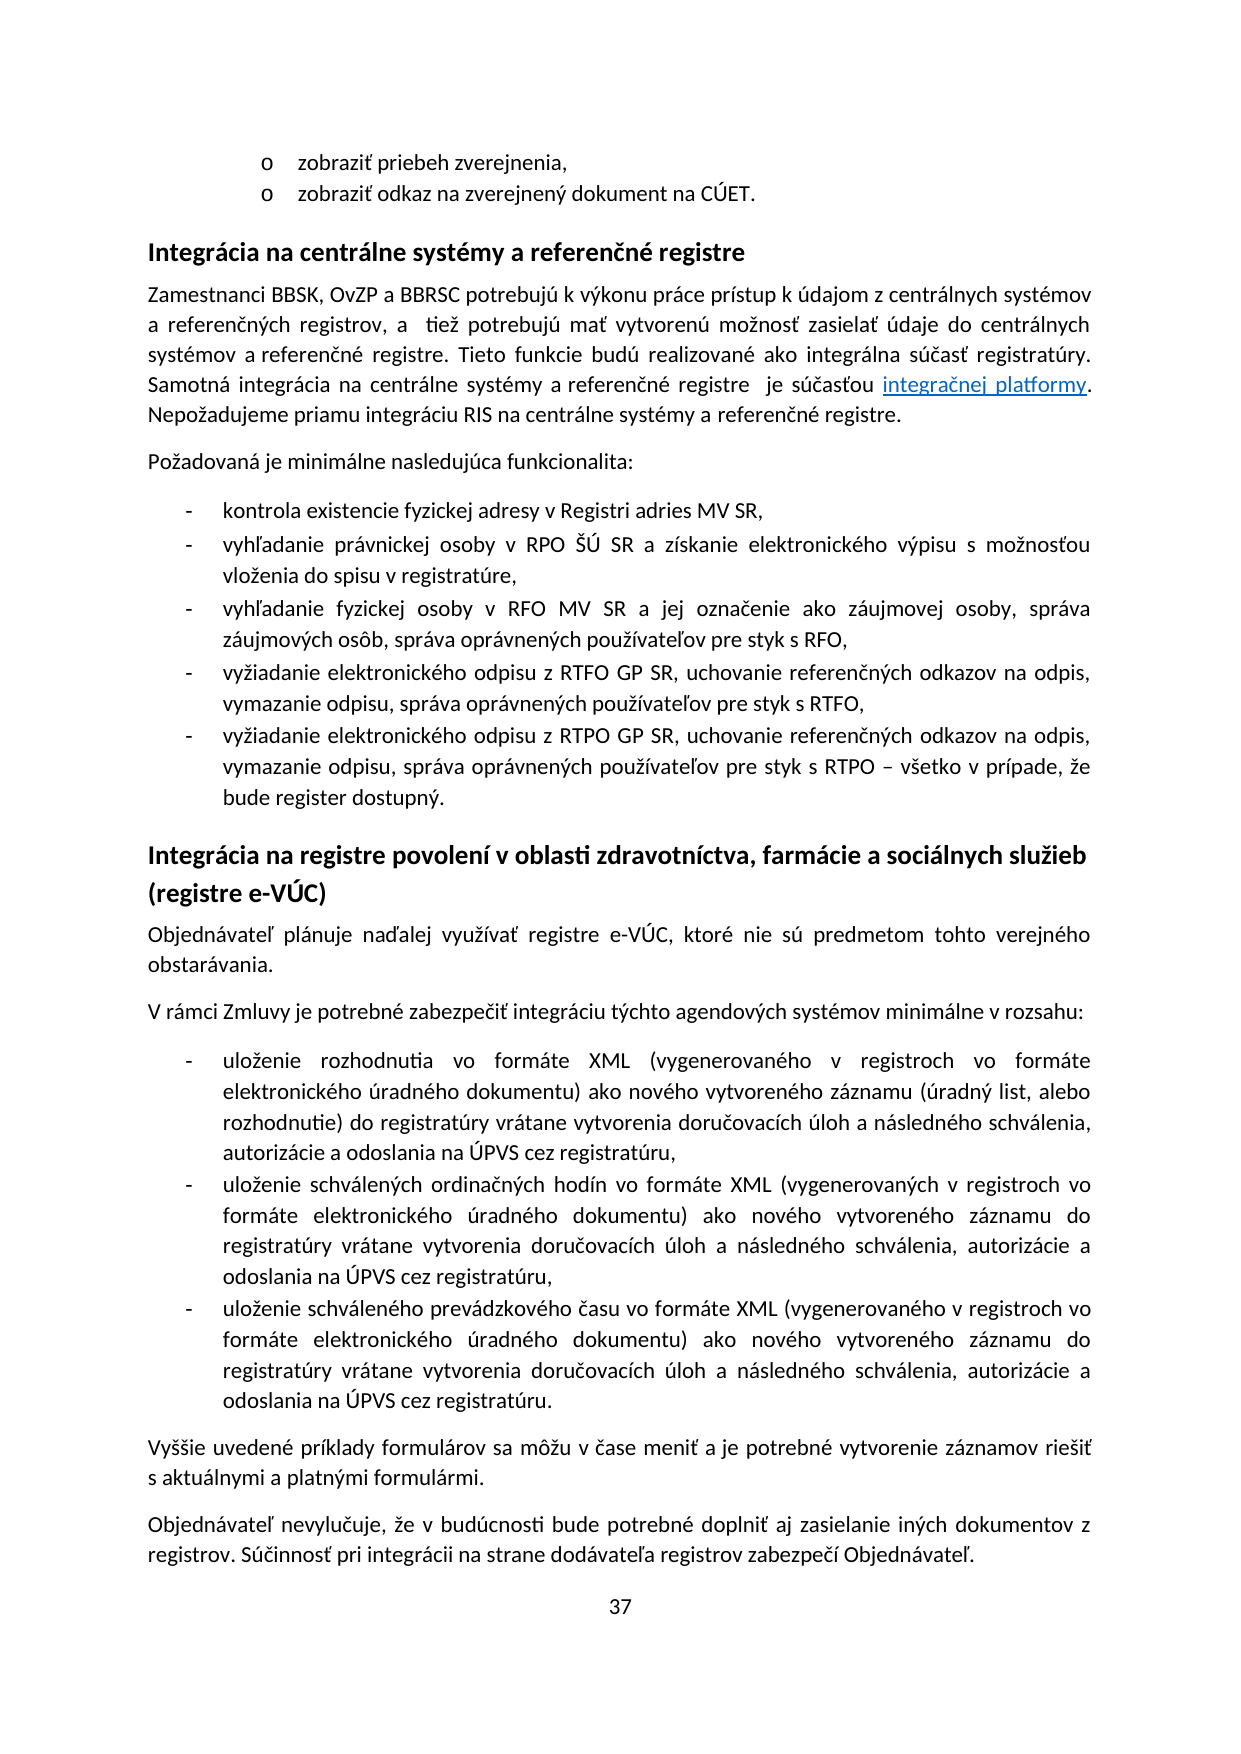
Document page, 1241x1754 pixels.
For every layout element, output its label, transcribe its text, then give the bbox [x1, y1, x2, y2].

list kontrola existencie fyzickej adresy v Registri adries MV SR, [185, 494, 1092, 526]
list uloženie rozhodnutia vo formáte XML (vygenerovaného v registroch vo formáte elektronického úradného dokumentu) ako nového vytvoreného záznamu (úradný list, alebo rozhodnutie) do registratúry vrátane vytvorenia doručovacích úloh a následného schválenia, autorizácie a odoslania na ÚPVS cez registratúru, [185, 1044, 1092, 1166]
list vyžiadanie elektronického odpisu z RTFO GP SR, uchovanie referenčných odkazov na odpis, vymazanie odpisu, správa oprávnených používateľov pre styk s RTFO, [185, 655, 1092, 717]
text Zamestnanci BBSK, OvZP a BBRSC potrebujú k výkonu práce prístup k údajom z centrálnych systémov a referenčných registrov, a tiež potrebujú mať vytvorenú možnosť zasielať údaje do centrálnych systémov a referenčné registre. Tieto funkcie budú realizované ako integrálna súčasť registratúry. Samotná integrácia na centrálne systémy a referenčné registre je súčasťou integračnej platformy. Nepožadujeme priamu integráciu RIS na centrálne systémy a referenčné registre. [148, 280, 1092, 429]
text Objednávateľ nevylučuje, že v budúcnosti bude potrebné doplniť aj zasielanie iných dokumentov z registrov. Súčinnosť pri integrácii na strane dodávateľa registrov zabezpečí Objednávateľ. [148, 1510, 1092, 1568]
list vyhľadanie právnickej osoby v RPO ŠÚ SR a získanie elektronického výpisu s možnosťou vloženia do spisu v registratúre, [185, 528, 1092, 589]
list uloženie schválených ordinačných hodín vo formáte XML (vygenerovaných v registroch vo formáte elektronického úradného dokumentu) ako nového vytvoreného záznamu do registratúry vrátane vytvorenia doručovacích úloh a následného schválenia, autorizácie a odoslania na ÚPVS cez registratúru, [185, 1168, 1092, 1290]
text Požadovaná je minimálne nasledujúca funkcionalita: [148, 447, 1092, 476]
text Vyššie uvedené príklady formulárov sa môžu v čase meniť a je potrebné vytvorenie záznamov riešiť s aktuálnymi a platnými formulármi. [148, 1433, 1092, 1491]
list zobraziť priebeh zverejnenia, [260, 148, 1092, 177]
text V rámci Zmluvy je potrebné zabezpečiť integráciu týchto agendových systémov minimálne v rozsahu: [148, 997, 1092, 1025]
list uloženie schváleného prevádzkového času vo formáte XML (vygenerovaného v registroch vo formáte elektronického úradného dokumentu) ako nového vytvoreného záznamu do registratúry vrátane vytvorenia doručovacích úloh a následného schválenia, autorizácie a odoslania na ÚPVS cez registratúru. [185, 1292, 1092, 1414]
list vyžiadanie elektronického odpisu z RTPO GP SR, uchovanie referenčných odkazov na odpis, vymazanie odpisu, správa oprávnených používateľov pre styk s RTPO – všetko v prípade, že bude register dostupný. [185, 719, 1092, 811]
text Objednávateľ plánuje naďalej využívať registre e-VÚC, ktoré nie sú predmetom tohto verejného obstarávania. [148, 920, 1092, 978]
list vyhľadanie fyzickej osoby v RFO MV SR a jej označenie ako záujmovej osoby, správa záujmových osôb, správa oprávnených používateľov pre styk s RFO, [185, 592, 1092, 653]
list zobraziť odkaz na zverejnený dokument na CÚET. [260, 179, 1092, 208]
subtitle Integrácia na registre povolení v oblasti zdravotníctva, farmácie a sociálnych služieb (registre e-VÚC) [148, 838, 1092, 909]
subtitle Integrácia na centrálne systémy a referenčné registre [148, 236, 1092, 269]
